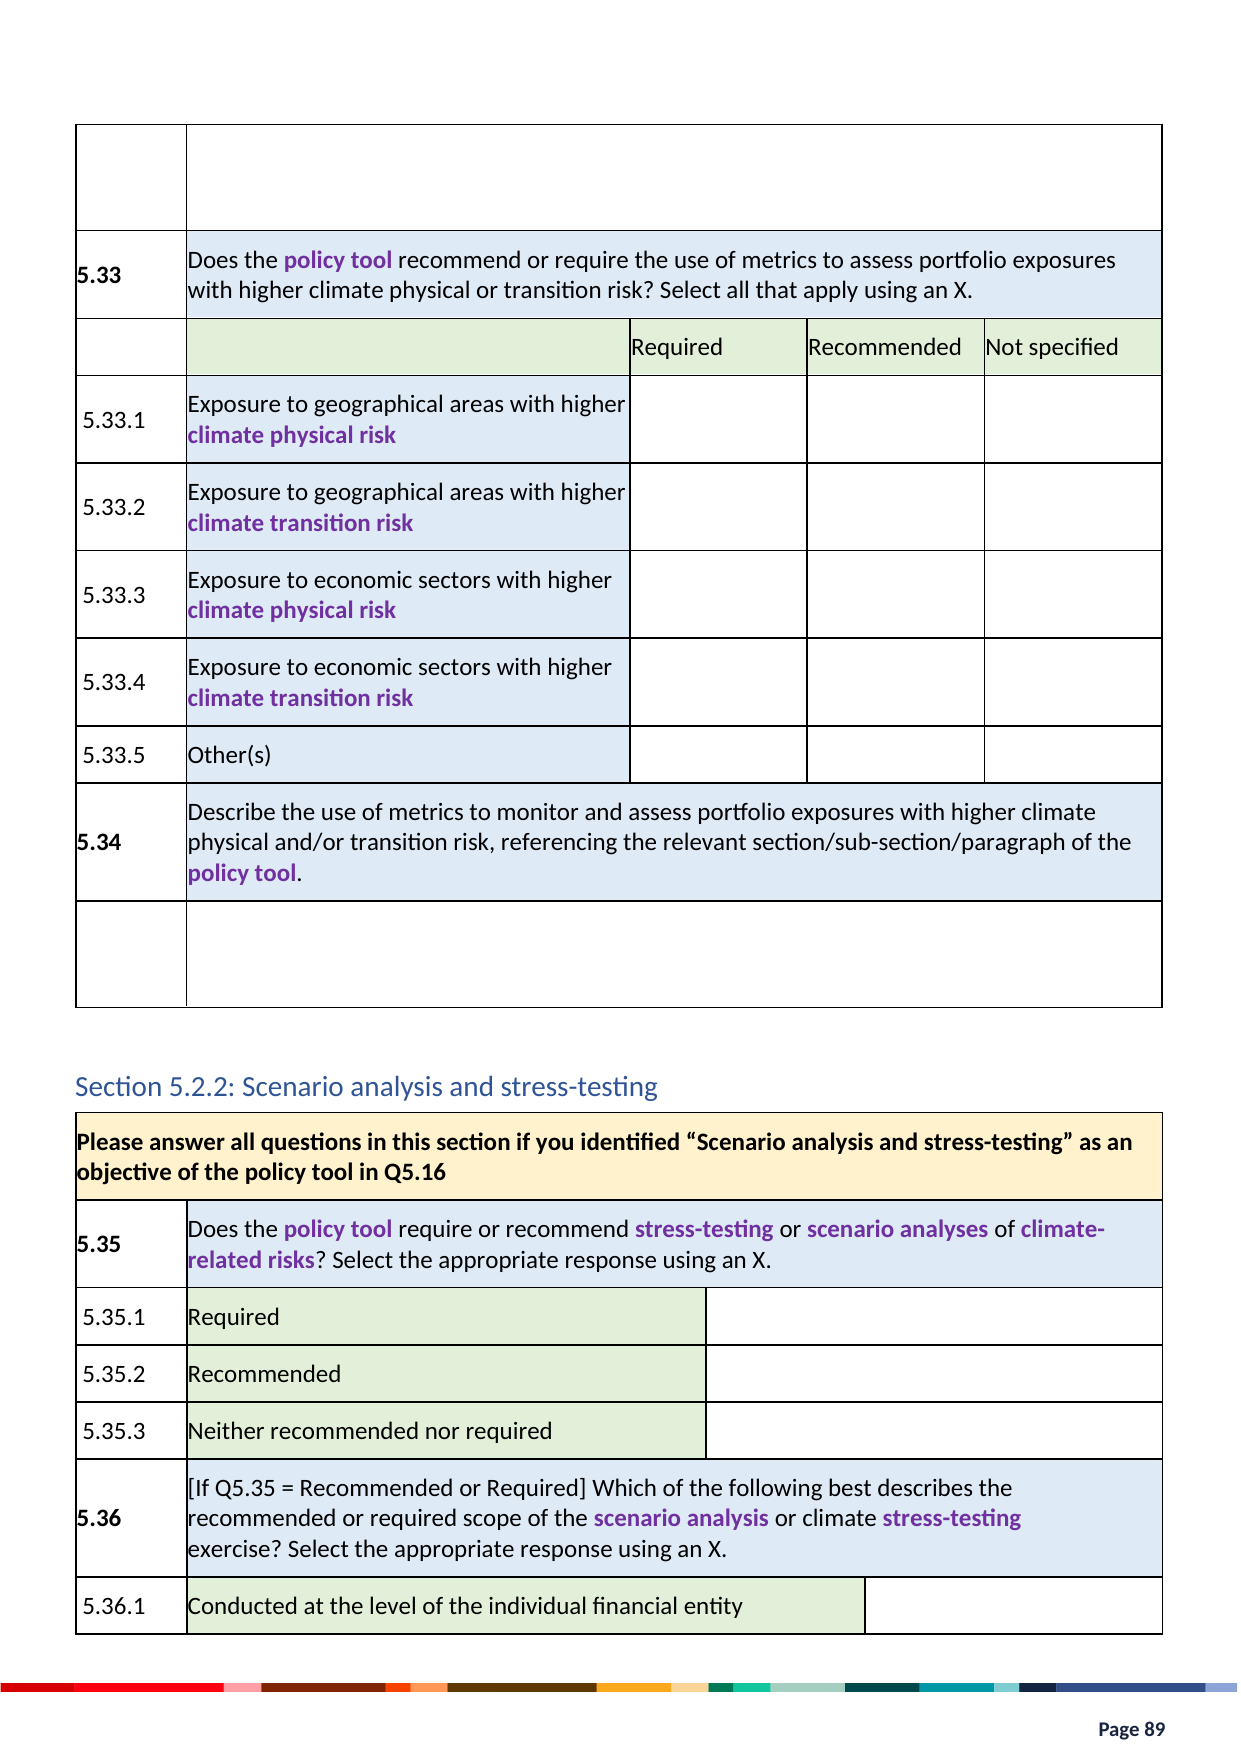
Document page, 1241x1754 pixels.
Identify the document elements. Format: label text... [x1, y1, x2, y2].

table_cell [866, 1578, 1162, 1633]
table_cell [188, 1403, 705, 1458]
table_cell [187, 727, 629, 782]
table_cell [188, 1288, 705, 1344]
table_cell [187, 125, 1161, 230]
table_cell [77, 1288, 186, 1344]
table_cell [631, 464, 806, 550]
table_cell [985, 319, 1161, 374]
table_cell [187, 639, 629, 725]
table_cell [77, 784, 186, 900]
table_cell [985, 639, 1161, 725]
subtitle Section 5.2.2: Scenario analysis and stress-testing [75, 1068, 1165, 1103]
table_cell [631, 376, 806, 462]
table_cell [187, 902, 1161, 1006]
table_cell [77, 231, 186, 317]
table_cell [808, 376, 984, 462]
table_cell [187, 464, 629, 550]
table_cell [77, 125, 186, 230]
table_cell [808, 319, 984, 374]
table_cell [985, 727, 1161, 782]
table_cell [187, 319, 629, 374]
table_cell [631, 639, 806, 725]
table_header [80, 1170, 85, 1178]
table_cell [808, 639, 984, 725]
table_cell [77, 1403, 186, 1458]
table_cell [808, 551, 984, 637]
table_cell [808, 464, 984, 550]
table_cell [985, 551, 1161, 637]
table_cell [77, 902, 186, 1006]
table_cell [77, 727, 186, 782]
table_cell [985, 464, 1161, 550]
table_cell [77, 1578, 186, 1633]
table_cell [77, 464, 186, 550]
picture [0, 1683, 1236, 1692]
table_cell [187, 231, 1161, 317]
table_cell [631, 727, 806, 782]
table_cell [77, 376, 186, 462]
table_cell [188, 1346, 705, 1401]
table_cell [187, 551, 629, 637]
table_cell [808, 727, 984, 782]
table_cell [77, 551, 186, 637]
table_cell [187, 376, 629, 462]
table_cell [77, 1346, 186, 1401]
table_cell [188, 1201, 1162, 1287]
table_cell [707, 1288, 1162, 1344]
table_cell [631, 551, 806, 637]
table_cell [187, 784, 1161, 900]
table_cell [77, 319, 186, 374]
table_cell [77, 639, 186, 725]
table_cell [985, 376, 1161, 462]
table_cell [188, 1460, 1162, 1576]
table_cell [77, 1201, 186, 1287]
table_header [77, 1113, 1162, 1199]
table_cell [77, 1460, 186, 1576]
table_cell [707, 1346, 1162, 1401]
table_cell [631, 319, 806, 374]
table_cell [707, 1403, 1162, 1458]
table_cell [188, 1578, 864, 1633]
